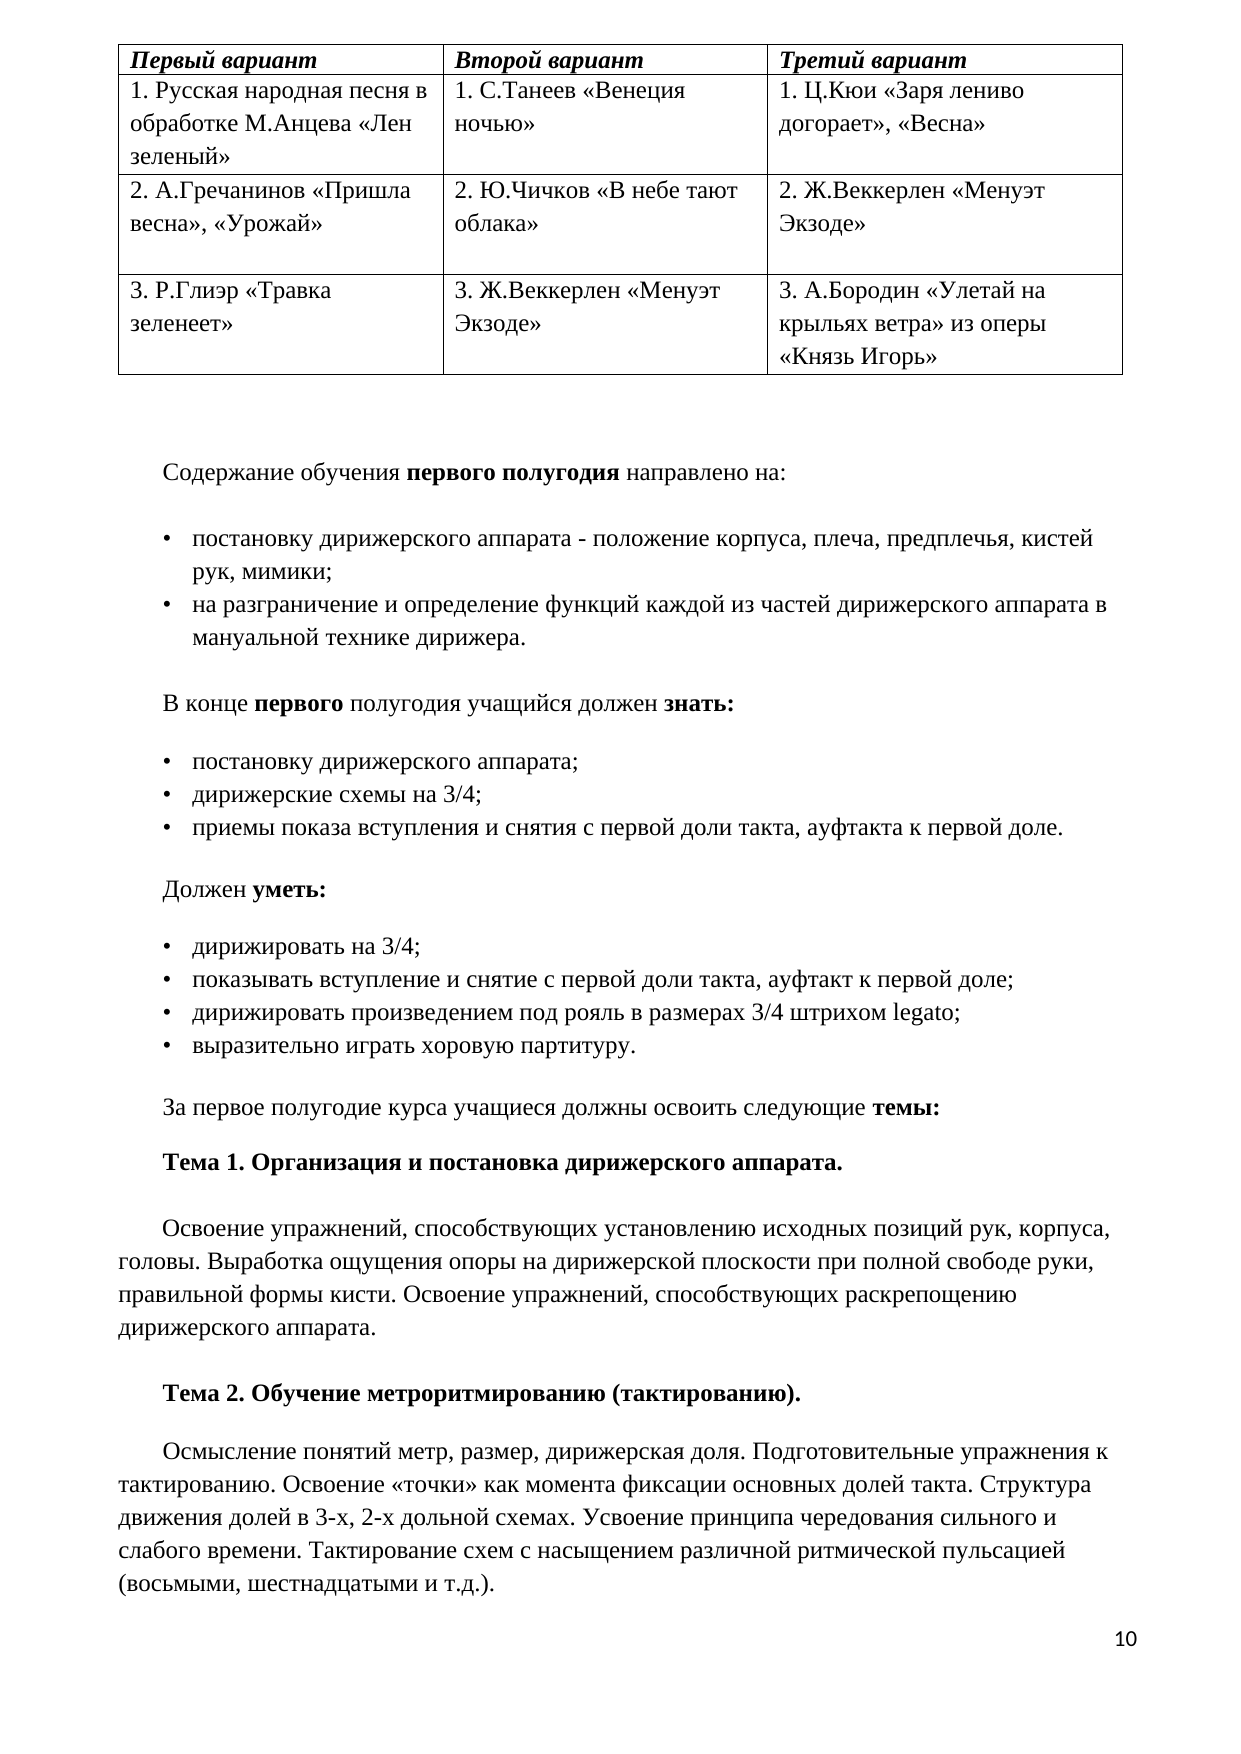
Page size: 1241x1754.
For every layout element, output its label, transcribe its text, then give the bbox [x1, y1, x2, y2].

text В конце первого полугодия учащийся должен знать: [118, 688, 1137, 717]
list дирижировать произведением под рояль в размерах 3/4 штрихом legato; [162, 997, 1137, 1026]
list постановку дирижерского аппарата; [162, 746, 1137, 774]
list выразительно играть хоровую партитуру. [162, 1030, 1137, 1059]
text Содержание обучения первого полугодия направлено на: [118, 457, 1137, 519]
text Осмысление понятий метр, размер, дирижерская доля. Подготовительные упражнения к тактированию. Освоение «точки» как момента фиксации основных долей такта. Структура движения долей в 3-х, 2-х дольной схемах. Усвоение принципа чередования сильного и слабого времени. Тактирование схем с насыщением различной ритмической пульсацией (восьмыми, шестнадцатыми и т.д.). [118, 1436, 1137, 1597]
table_cell 1. Русская народная песня в обработке М.Анцева «Лен зеленый» [119, 75, 443, 174]
table_cell 3. Ж.Веккерлен «Менуэт Экзоде» [444, 275, 767, 374]
list постановку дирижерского аппарата - положение корпуса, плеча, предплечья, кистей рук, мимики; [162, 523, 1137, 585]
text Тема 1. Организация и постановка дирижерского аппарата. Освоение упражнений, способствующих установлению исходных позиций рук, корпуса, головы. Выработка ощущения опоры на дирижерской плоскости при полной свободе руки, правильной формы кисти. Освоение упражнений, способствующих раскрепощению дирижерского аппарата. [118, 1147, 1137, 1374]
table_cell 2. А.Гречанинов «Пришла весна», «Урожай» [119, 175, 443, 274]
list дирижировать на 3/4; [162, 931, 1137, 960]
text Тема 2. Обучение метроритмированию (тактированию). [118, 1378, 1137, 1436]
table_cell 3. Р.Глиэр «Травка зеленеет» [119, 275, 443, 374]
table_cell 2. Ж.Веккерлен «Менуэт Экзоде» [768, 175, 1122, 274]
list приемы показа вступления и снятия с первой доли такта, ауфтакта к первой доле. [162, 812, 1137, 841]
table_header Первый вариант [119, 45, 443, 74]
table_cell 1. С.Танеев «Венеция ночью» [444, 75, 767, 174]
table_cell 2. Ю.Чичков «В небе тают облака» [444, 175, 767, 274]
table_header Второй вариант [444, 45, 767, 74]
text За первое полугодие курса учащиеся должны освоить следующие темы: [118, 1092, 1137, 1121]
text Должен уметь: [118, 874, 1137, 902]
table_cell 3. А.Бородин «Улетай на крыльях ветра» из оперы «Князь Игорь» [768, 275, 1122, 374]
table_cell 1. Ц.Кюи «Заря лениво догорает», «Весна» [768, 75, 1122, 174]
list на разграничение и определение функций каждой из частей дирижерского аппарата в мануальной технике дирижера. [162, 589, 1137, 651]
list показывать вступление и снятие с первой доли такта, ауфтакт к первой доле; [162, 964, 1137, 993]
table_header Третий вариант [768, 45, 1122, 74]
list дирижерские схемы на 3/4; [162, 779, 1137, 808]
